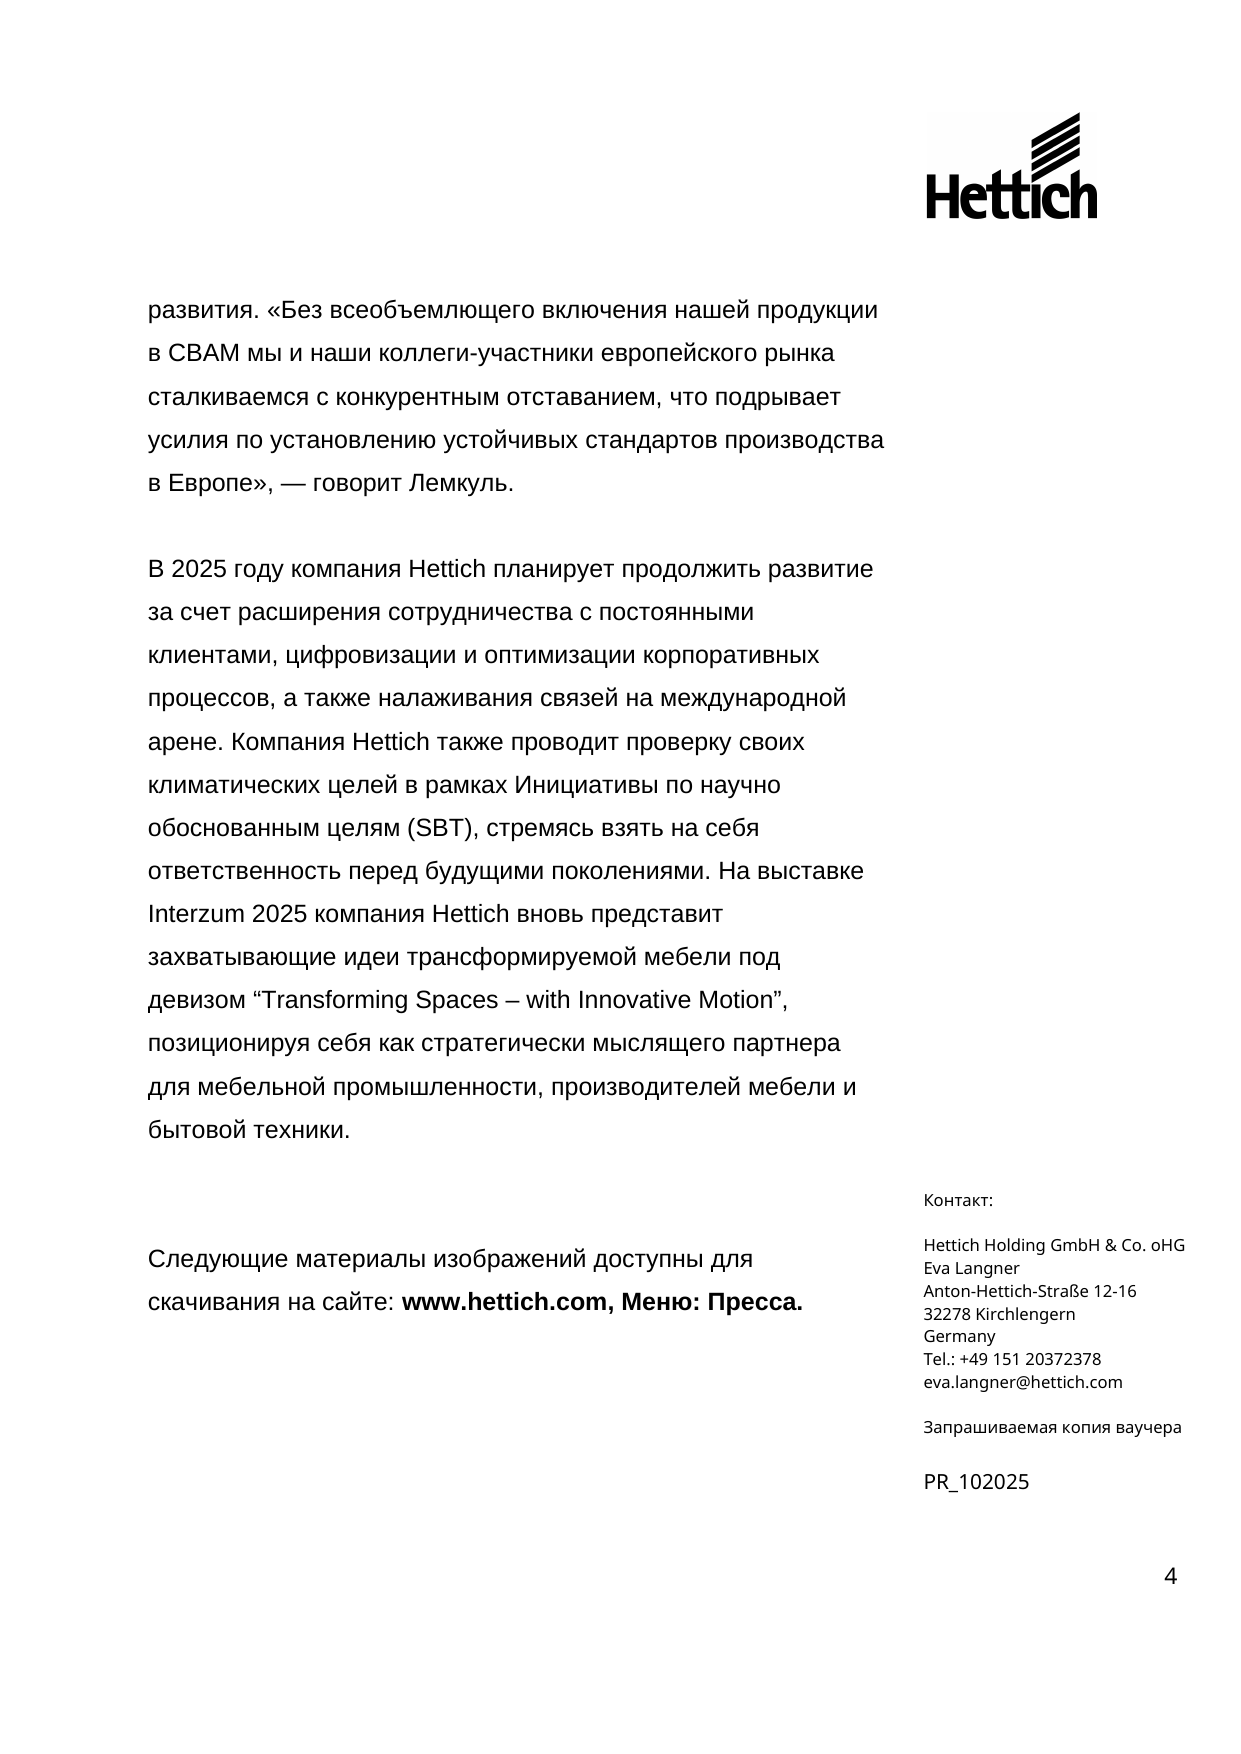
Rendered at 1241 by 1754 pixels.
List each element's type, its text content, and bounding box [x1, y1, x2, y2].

text Следующие материалы изображений доступны для скачивания на сайте: www.hettich.com, Меню: Пресса. [148, 1244, 886, 1316]
picture [926, 112, 1097, 219]
text В 2025 году компания Hettich планирует продолжить развитие за счет расширения сотрудничества с постоянными клиентами, цифровизации и оптимизации корпоративных процессов, а также налаживания связей на международной арене. Компания Hettich также проводит проверку своих климатических целей в рамках Инициативы по научно обоснованным целям (SBT), стремясь взять на себя ответственность перед будущими поколениями. На выставке Interzum 2025 компания Hettich вновь представит захватывающие идеи трансформируемой мебели под девизом “Transforming Spaces – with Innovative Motion”, позиционируя себя как стратегически мыслящего партнера для мебельной промышленности, производителей мебели и бытовой техники. [148, 554, 886, 1143]
